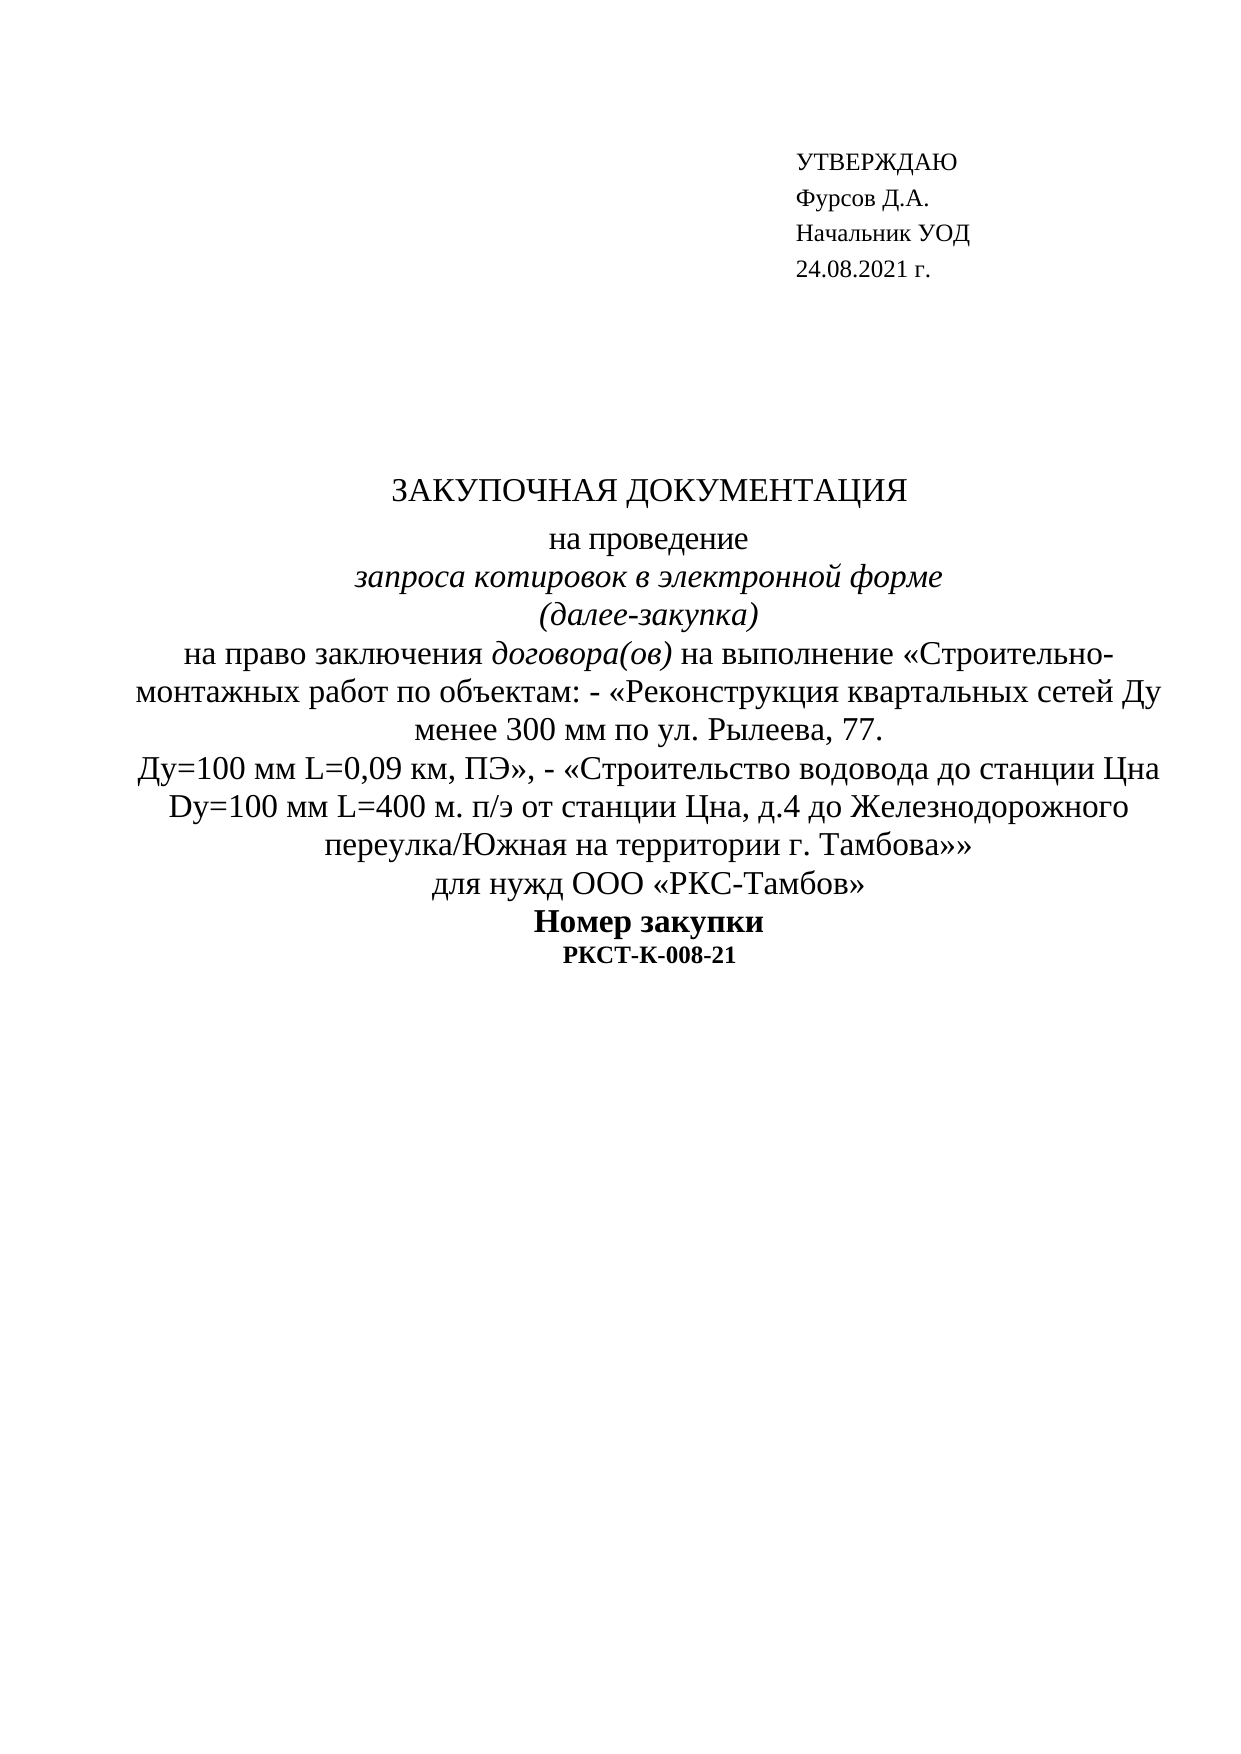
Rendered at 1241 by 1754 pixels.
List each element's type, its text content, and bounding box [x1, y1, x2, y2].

text УТВЕРЖДАЮ [796, 147, 1168, 175]
text Начальник УОД [796, 218, 1168, 247]
text Номер закупки [131, 901, 1166, 940]
text запроса котировок в электронной форме [131, 556, 1166, 595]
text Фурсов Д.А. [796, 183, 1168, 211]
text на право заключения договора(ов) на выполнение «Строительно-монтажных работ по объектам: - «Реконструкция квартальных сетей Ду менее 300 мм по ул. Рылеева, 77. [131, 633, 1166, 748]
text 24.08.2021 г. [796, 254, 1168, 283]
text на проведение [131, 518, 1166, 556]
text РКСТ-К-008-21 [131, 940, 1168, 968]
text (далее-закупка) [131, 595, 1166, 633]
text для нужд ООО «РКС-Тамбов» [131, 863, 1166, 901]
text ЗАКУПОЧНАЯ ДОКУМЕНТАЦИЯ [131, 470, 1168, 508]
text Ду=100 мм L=0,09 км, ПЭ», - «Строительство водовода до станции Цна Dy=100 мм L=400 м. п/э от станции Цна, д.4 до Железнодорожного переулка/Южная на территории г. Тамбова»» [131, 748, 1166, 863]
